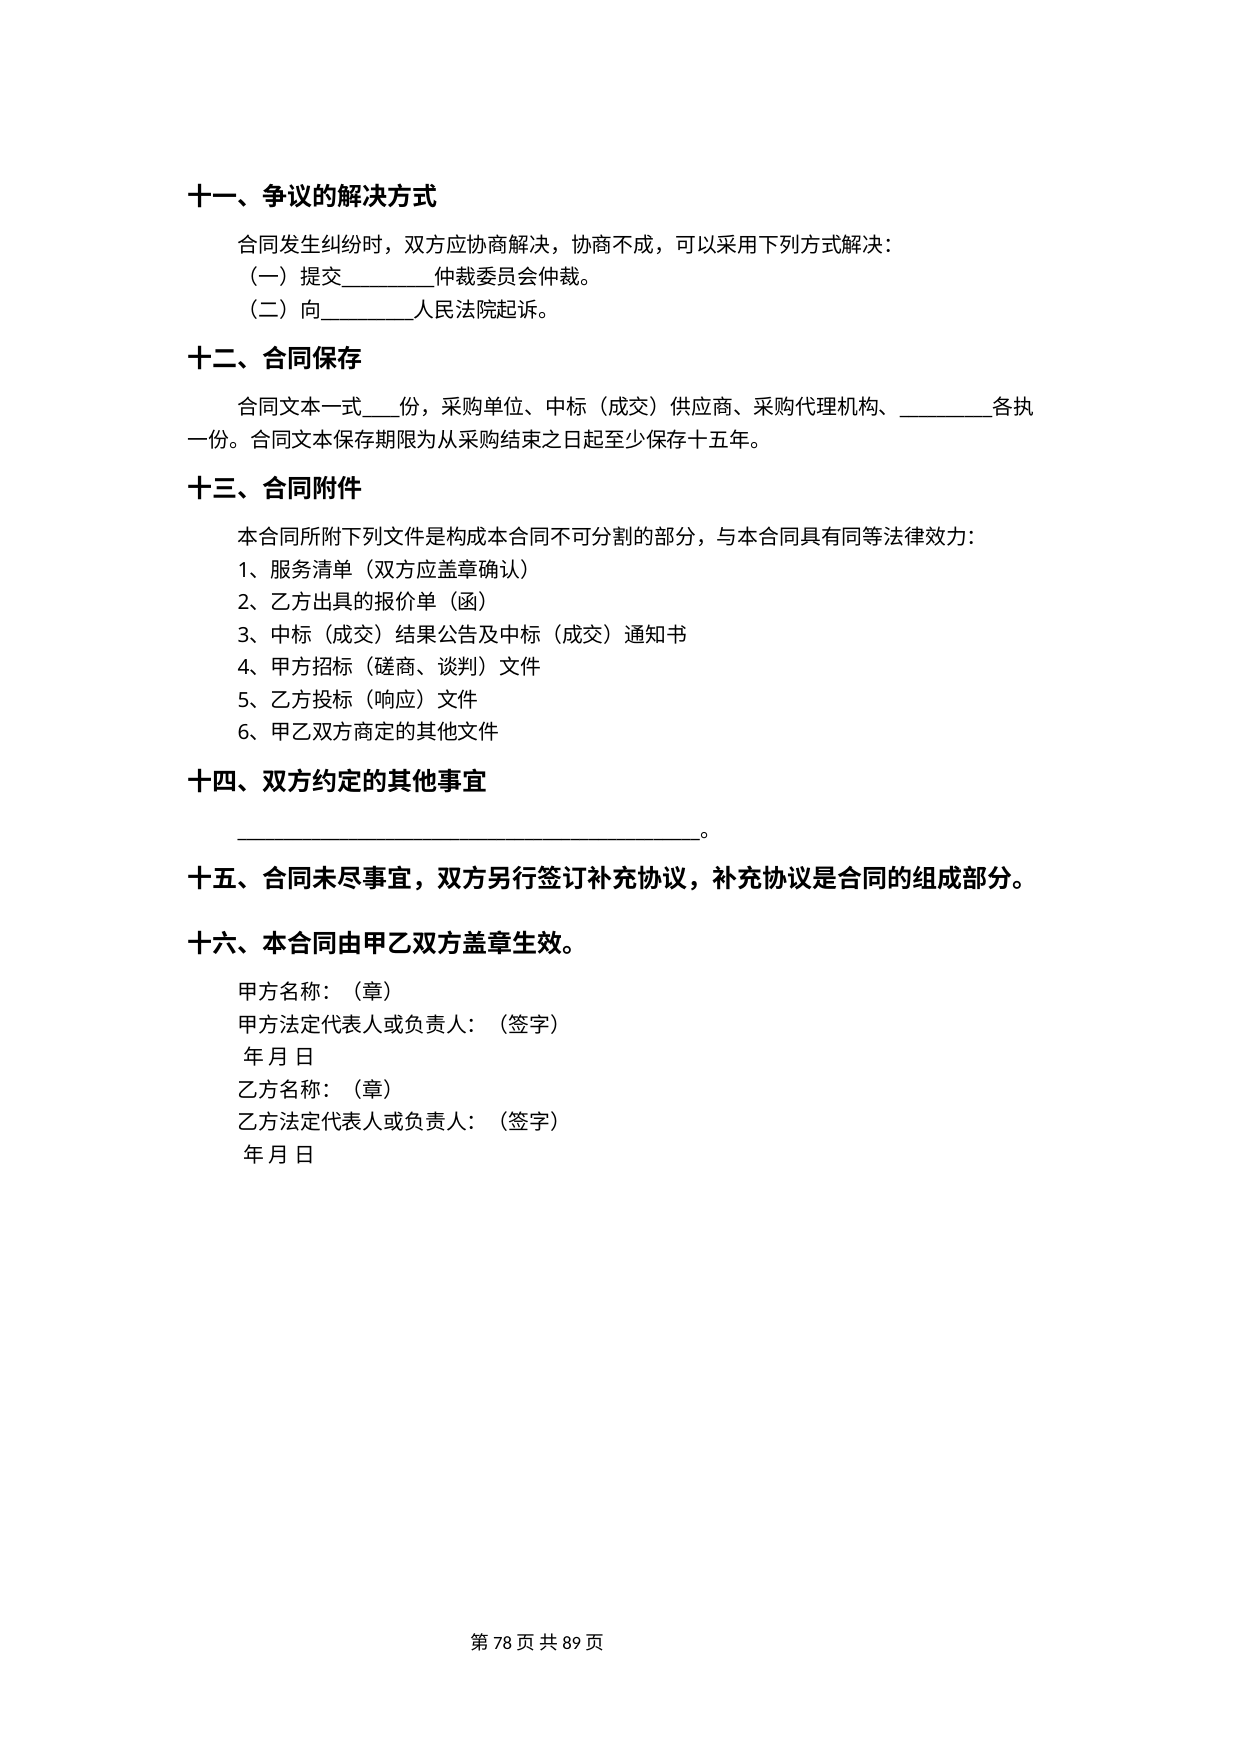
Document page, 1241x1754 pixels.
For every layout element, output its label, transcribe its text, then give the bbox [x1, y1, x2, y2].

text 甲方法定代表人或负责人：（签字） [187, 1007, 1053, 1039]
text 乙方名称：（章） [187, 1072, 1053, 1104]
text 十三、合同附件 [187, 454, 1053, 519]
text 4、甲方招标（磋商、谈判）文件 [187, 649, 1053, 682]
text 3、中标（成交）结果公告及中标（成交）通知书 [187, 617, 1053, 649]
text 2、乙方出具的报价单（函） [187, 584, 1053, 617]
text 合同文本一式____份，采购单位、中标（成交）供应商、采购代理机构、__________各执一份。合同文本保存期限为从采购结束之日起至少保存十五年。 [187, 389, 1053, 454]
text 十四、双方约定的其他事宜 [187, 747, 1053, 812]
text 年 月 日 [187, 1039, 1053, 1072]
text 年 月 日 [187, 1137, 1053, 1169]
text （一）提交__________仲裁委员会仲裁。 [187, 259, 1053, 292]
text 十二、合同保存 [187, 324, 1053, 389]
text 十一、争议的解决方式 [187, 162, 1053, 227]
text 1、服务清单（双方应盖章确认） [187, 552, 1053, 584]
text 乙方法定代表人或负责人：（签字） [187, 1104, 1053, 1137]
text 甲方名称：（章） [187, 974, 1053, 1007]
text 十六、本合同由甲乙双方盖章生效。 [187, 909, 1053, 974]
text 5、乙方投标（响应）文件 [187, 682, 1053, 714]
text 合同发生纠纷时，双方应协商解决，协商不成，可以采用下列方式解决： [187, 227, 1053, 259]
text （二）向__________人民法院起诉。 [187, 292, 1053, 324]
text 6、甲乙双方商定的其他文件 [187, 714, 1053, 747]
text __________________________________________________。 [187, 812, 1053, 844]
text 本合同所附下列文件是构成本合同不可分割的部分，与本合同具有同等法律效力： [187, 519, 1053, 552]
text 十五、合同未尽事宜，双方另行签订补充协议，补充协议是合同的组成部分。 [187, 844, 1053, 909]
